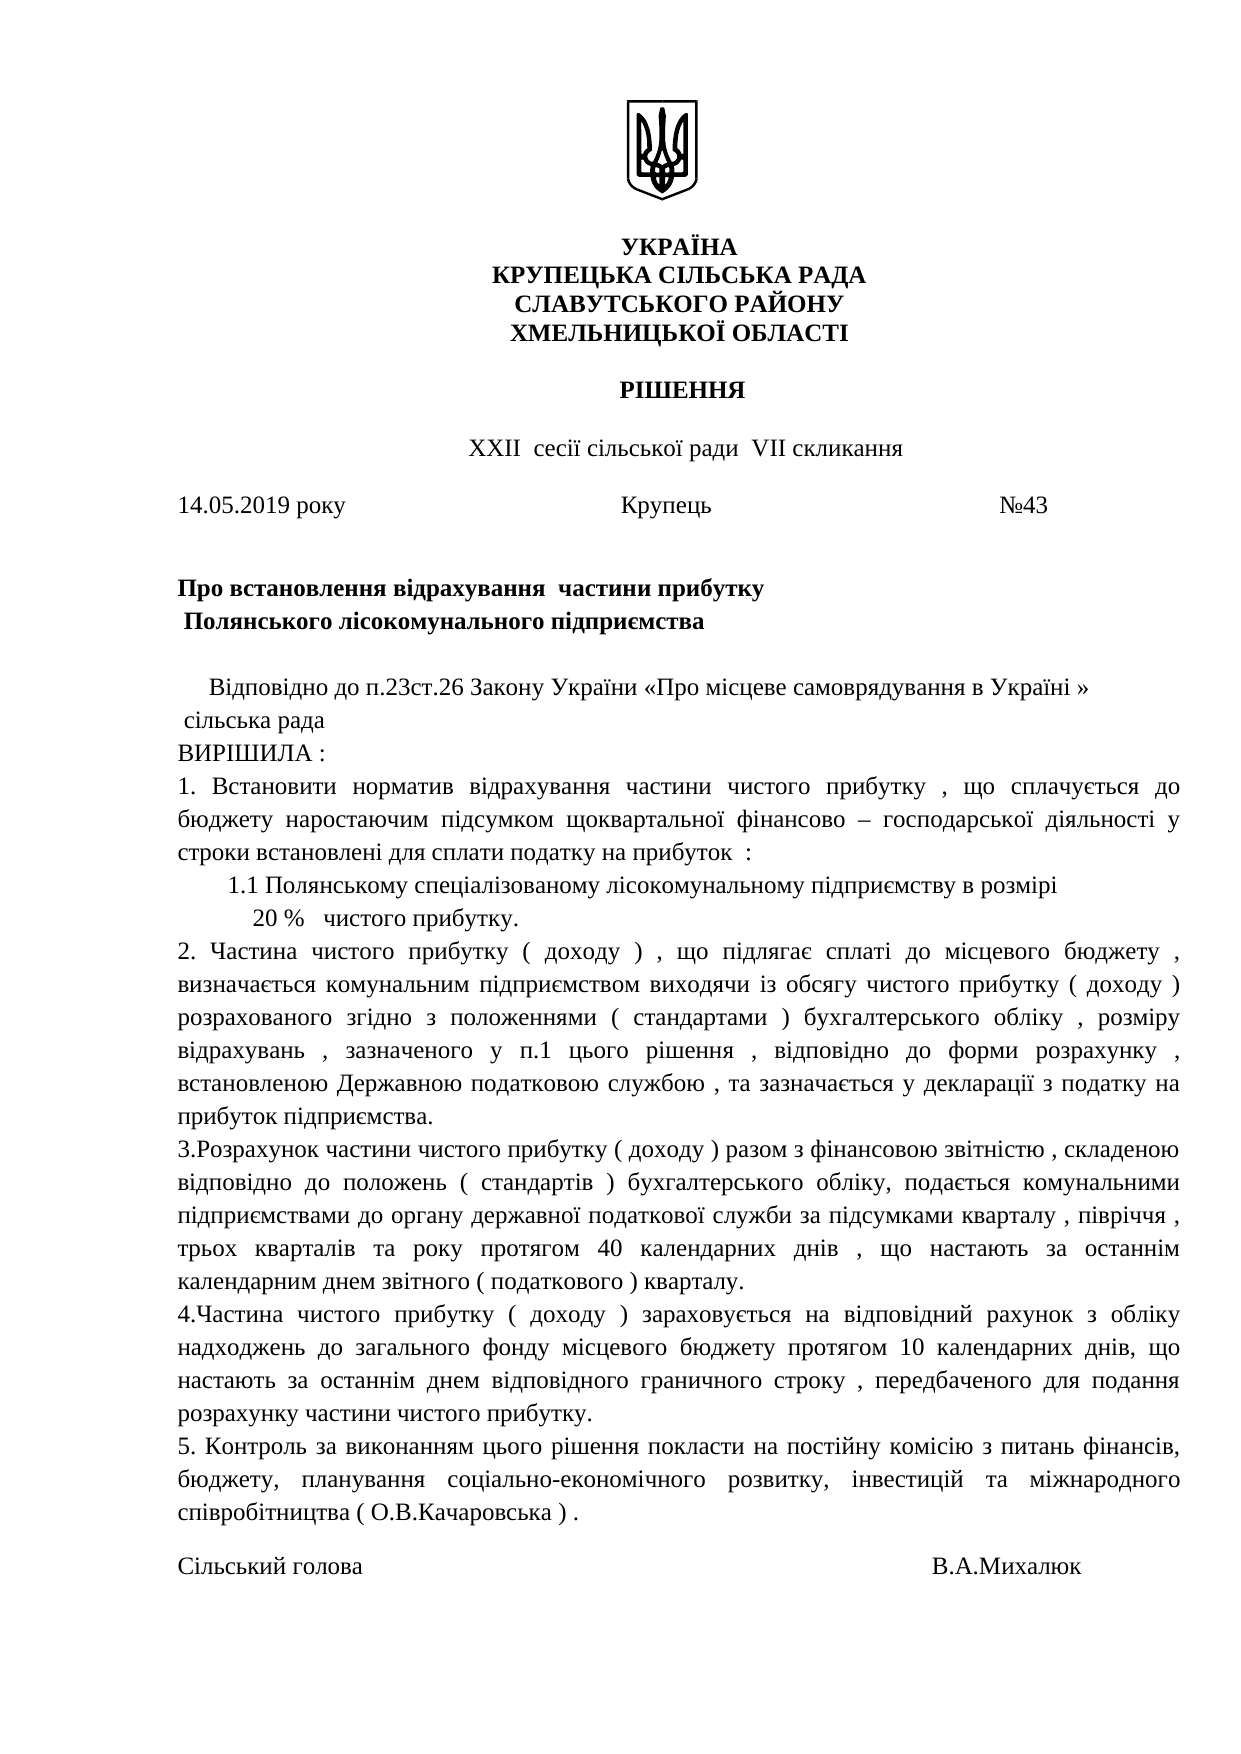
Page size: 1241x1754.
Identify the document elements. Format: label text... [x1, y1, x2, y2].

text Про встановлення відрахування частини прибутку [177, 573, 1181, 602]
text Відповідно до п.23ст.26 Закону України «Про місцеве самоврядування в Україні » [177, 672, 1181, 701]
text УКРАЇНА [177, 232, 1181, 260]
text 3.Розрахунок частини чистого прибутку ( доходу ) разом з фінансовою звітністю , складеною відповідно до положень ( стандартів ) бухгалтерського обліку, подається комунальними підприємствами до органу державної податкової служби за підсумками кварталу , півріччя , трьох кварталів та року протягом 40 календарних днів , що настають за останнім календарним днем звітного ( податкового ) кварталу. [177, 1134, 1181, 1295]
text 2. Частина чистого прибутку ( доходу ) , що підлягає сплаті до місцевого бюджету , визначається комунальним підприємством виходячи із обсягу чистого прибутку ( доходу ) розрахованого згідно з положеннями ( стандартами ) бухгалтерського обліку , розміру відрахувань , зазначеного у п.1 цього рішення , відповідно до форми розрахунку , встановленою Державною податковою службою , та зазначається у декларації з податку на прибуток підприємства. [177, 936, 1181, 1130]
text ХМЕЛЬНИЦЬКОЇ ОБЛАСТІ [177, 318, 1181, 347]
text 20 % чистого прибутку. [177, 903, 1181, 932]
text 14.05.2019 року Крупець №43 [177, 490, 1181, 519]
text Полянського лісокомунального підприємства [177, 606, 1181, 635]
text 4.Частина чистого прибутку ( доходу ) зараховується на відповідний рахунок з обліку надходжень до загального фонду місцевого бюджету протягом 10 календарних днів, що настають за останнім днем відповідного граничного строку , передбаченого для подання розрахунку частини чистого прибутку. [177, 1299, 1181, 1427]
text сільська рада [177, 705, 1181, 734]
text КРУПЕЦЬКА СІЛЬСЬКА РАДА [177, 260, 1181, 289]
text ВИРІШИЛА : [177, 738, 1181, 767]
text СЛАВУТСЬКОГО РАЙОНУ [177, 289, 1181, 318]
text ХХІІ сесії сільської ради VІІ скликання [177, 433, 1181, 462]
text 1. Встановити норматив відрахування частини чистого прибутку , що сплачується до бюджету наростаючим підсумком щоквартальної фінансово – господарської діяльності у строки встановлені для сплати податку на прибуток : [177, 771, 1181, 866]
text 1.1 Полянському спеціалізованому лісокомунальному підприємству в розмірі [177, 870, 1181, 899]
text 5. Контроль за виконанням цього рішення покласти на постійну комісію з питань фінансів, бюджету, планування соціально-економічного розвитку, інвестицій та міжнародного співробітництва ( О.В.Качаровська ) . [177, 1431, 1181, 1526]
text Сільський голова В.А.Михалюк [177, 1551, 1181, 1580]
text РІШЕННЯ [177, 375, 1181, 404]
